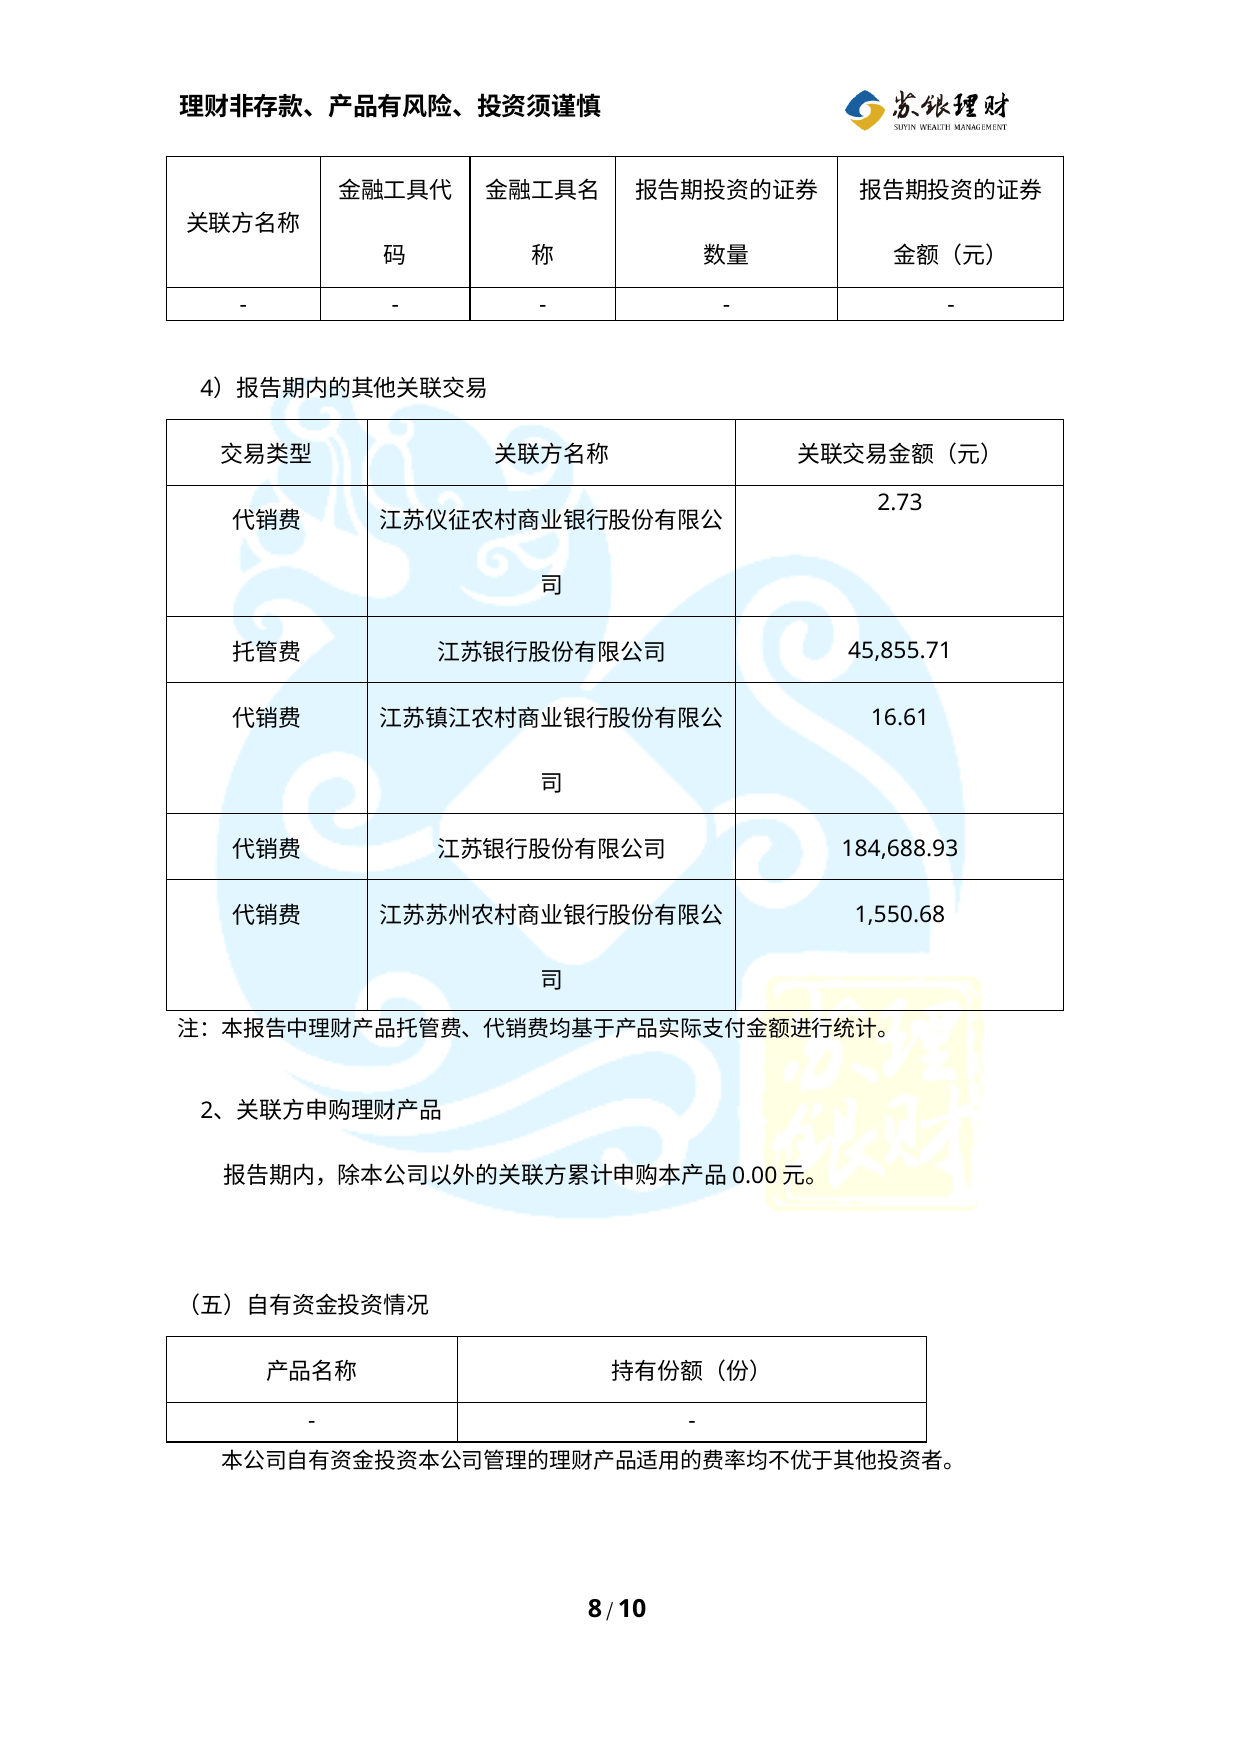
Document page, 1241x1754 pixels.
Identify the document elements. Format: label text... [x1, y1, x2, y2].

table_cell 45,855.71 [736, 617, 1063, 682]
text （五）自有资金投资情况 [177, 1271, 1053, 1336]
table_header 交易类型 [167, 420, 367, 485]
table_cell 2.73 [736, 486, 1063, 616]
table_cell - [838, 288, 1063, 320]
table_header 金融工具代码 [321, 157, 469, 287]
text 注：本报告中理财产品托管费、代销费均基于产品实际支付金额进行统计。 [177, 1011, 1053, 1043]
table_cell 托管费 [167, 617, 367, 682]
list 报告期内的其他关联交易 [177, 354, 1053, 419]
table_header 关联交易金额（元） [736, 420, 1063, 485]
table_cell - [167, 288, 320, 320]
table_cell 江苏银行股份有限公司 [368, 814, 735, 879]
table_header 报告期投资的证券数量 [616, 157, 837, 287]
table_cell 代销费 [167, 683, 367, 813]
table_header 产品名称 [167, 1337, 457, 1402]
table_cell 江苏银行股份有限公司 [368, 617, 735, 682]
table_cell 1,550.68 [736, 880, 1063, 1010]
table_cell - [167, 1403, 457, 1441]
table_cell 16.61 [736, 683, 1063, 813]
table_cell 代销费 [167, 880, 367, 1010]
table_header 金融工具名称 [471, 157, 615, 287]
table_cell 代销费 [167, 814, 367, 879]
table_cell 江苏镇江农村商业银行股份有限公司 [368, 683, 735, 813]
table_cell - [616, 288, 837, 320]
table_cell 代销费 [167, 486, 367, 616]
table_header 关联方名称 [368, 420, 735, 485]
text 报告期内，除本公司以外的关联方累计申购本产品0.00元。 [177, 1141, 1053, 1206]
table_cell 184,688.93 [736, 814, 1063, 879]
table_cell - [321, 288, 469, 320]
table_cell 江苏仪征农村商业银行股份有限公司 [368, 486, 735, 616]
table_cell - [471, 288, 615, 320]
text 本公司自有资金投资本公司管理的理财产品适用的费率均不优于其他投资者。 [177, 1442, 1053, 1475]
picture [820, 72, 1039, 143]
text 2、关联方申购理财产品 [177, 1076, 1053, 1141]
table_cell - [458, 1403, 926, 1441]
table_cell 江苏苏州农村商业银行股份有限公司 [368, 880, 735, 1010]
table_header 关联方名称 [167, 157, 320, 287]
table_header 持有份额（份） [458, 1337, 926, 1402]
table_header 报告期投资的证券金额（元） [838, 157, 1063, 287]
